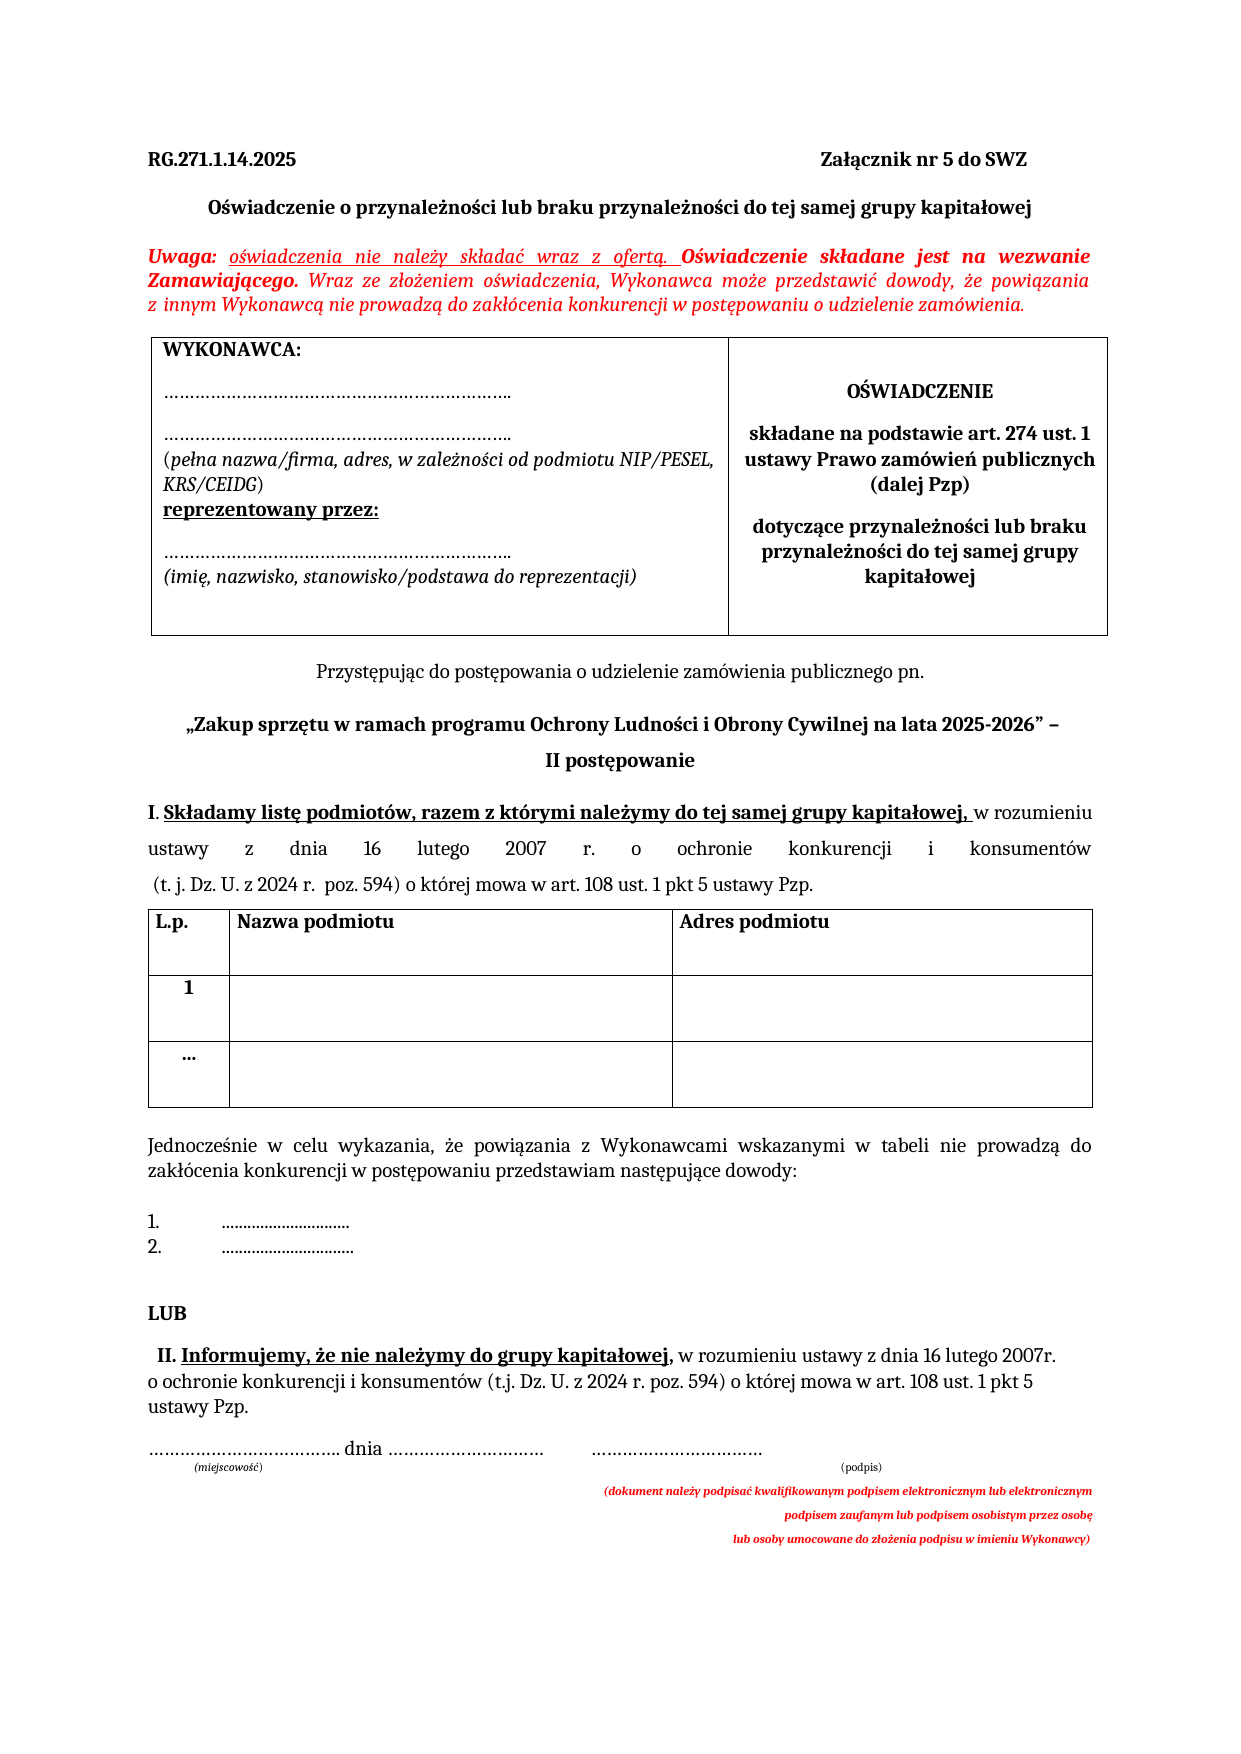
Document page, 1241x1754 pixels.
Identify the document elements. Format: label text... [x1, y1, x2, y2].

table_cell [230, 976, 672, 1041]
table_header OŚWIADCZENIE składane na podstawie art. 274 ust. 1 ustawy Prawo zamówień publicznych (dalej Pzp) dotyczące przynależności lub braku przynależności do tej samej grupy kapitałowej [729, 338, 1107, 635]
text Przystępując do postępowania o udzielenie zamówienia publicznego pn. [148, 660, 1093, 684]
text ………………………………. dnia ………………………… …………………………… [148, 1437, 1093, 1461]
text 2. ............................... [148, 1235, 1093, 1259]
text II. Informujemy, że nie należymy do grupy kapitałowej, w rozumieniu ustawy z dnia 16 lutego 2007r. o ochronie konkurencji i konsumentów (t.j. Dz. U. z 2024 r. poz. 594) o której mowa w art. 108 ust. 1 pkt 5 ustawy Pzp. [148, 1344, 1093, 1418]
table_header Adres podmiotu [673, 910, 1092, 975]
table_header L.p. [149, 910, 229, 975]
text RG.271.1.14.2025 Załącznik nr 5 do SWZ [148, 148, 1093, 172]
text Jednocześnie w celu wykazania, że powiązania z Wykonawcami wskazanymi w tabeli nie prowadzą do zakłócenia konkurencji w postępowaniu przedstawiam następujące dowody: [148, 1133, 1093, 1183]
text lub osoby umocowane do złożenia podpisu w imieniu Wykonawcy) [148, 1532, 1093, 1556]
table_cell [673, 976, 1092, 1041]
text (dokument należy podpisać kwalifikowanym podpisem elektronicznym lub elektronicznym [148, 1484, 1093, 1508]
text podpisem zaufanym lub podpisem osobistym przez osobę [148, 1508, 1093, 1532]
text „Zakup sprzętu w ramach programu Ochrony Ludności i Obrony Cywilnej na lata 2025-2026” – II postępowanie [148, 712, 1093, 772]
text I. Składamy listę podmiotów, razem z którymi należymy do tej samej grupy kapitałowej, w rozumieniu ustawy z dnia 16 lutego 2007 r. o ochronie konkurencji i konsumentów (t. j. Dz. U. z 2024 r. poz. 594) o której mowa w art. 108 ust. 1 pkt 5 ustawy Pzp. [148, 801, 1093, 897]
table_cell [230, 1042, 672, 1107]
text Uwaga: oświadczenia nie należy składać wraz z ofertą. Oświadczenie składane jest na wezwanie Zamawiającego. Wraz ze złożeniem oświadczenia, Wykonawca może przedstawić dowody, że powiązania z innym Wykonawcą nie prowadzą do zakłócenia konkurencji w postępowaniu o udzielenie zamówienia. [148, 244, 1093, 316]
text LUB [148, 1302, 1093, 1326]
table_cell 1 [149, 976, 229, 1041]
table_cell [673, 1042, 1092, 1107]
table_header Nazwa podmiotu [230, 910, 672, 975]
text (miejscowość) (podpis) [148, 1461, 1093, 1484]
table_cell … [149, 1042, 229, 1107]
text 1. .............................. [148, 1209, 1093, 1233]
table_header WYKONAWCA: …………………………………………………………. …………………………………………………………. (pełna nazwa/firma, adres, w zależności od podmiotu NIP/PESEL, KRS/CEIDG) reprezentowany przez: …………………………………………………………. (imię, nazwisko, stanowisko/podstawa do reprezentacji) [152, 338, 728, 635]
text Oświadczenie o przynależności lub braku przynależności do tej samej grupy kapitałowej [148, 196, 1093, 220]
